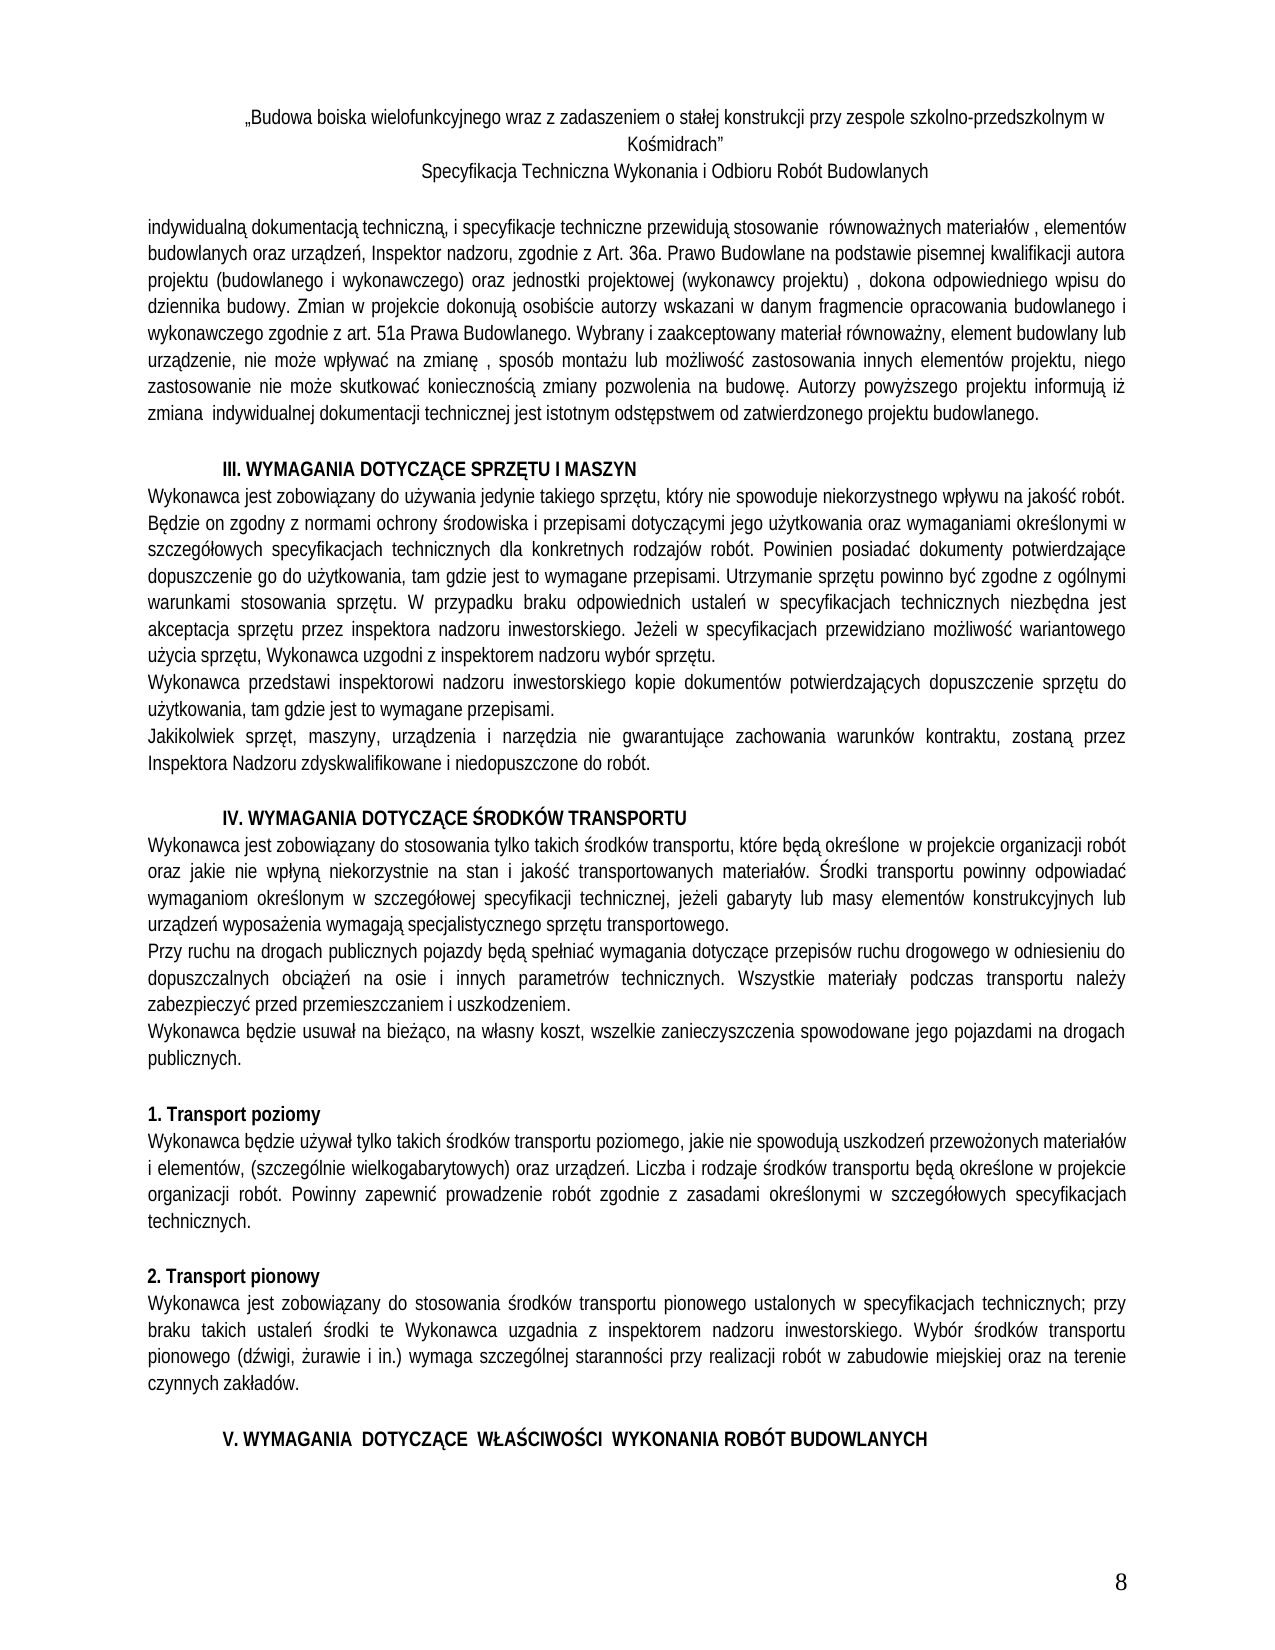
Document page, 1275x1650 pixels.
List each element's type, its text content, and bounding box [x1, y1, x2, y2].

text Wykonawca jest zobowiązany do używania jedynie takiego sprzętu, który nie spowoduje niekorzystnego wpływu na jakość robót. Będzie on zgodny z normami ochrony środowiska i przepisami dotyczącymi jego użytkowania oraz wymaganiami określonymi w szczegółowych specyfikacjach technicznych dla konkretnych rodzajów robót. Powinien posiadać dokumenty potwierdzające dopuszczenie go do użytkowania, tam gdzie jest to wymagane przepisami. Utrzymanie sprzętu powinno być zgodne z ogólnymi warunkami stosowania sprzętu. W przypadku braku odpowiednich ustaleń w specyfikacjach technicznych niezbędna jest akceptacja sprzętu przez inspektora nadzoru inwestorskiego. Jeżeli w specyfikacjach przewidziano możliwość wariantowego użycia sprzętu, Wykonawca uzgodni z inspektorem nadzoru wybór sprzętu. [148, 484, 1127, 667]
subtitle V. WYMAGANIA DOTYCZĄCE WŁAŚCIWOŚCI WYKONANIA ROBÓT BUDOWLANYCH [222, 1427, 1127, 1451]
text Wykonawca jest zobowiązany do stosowania tylko takich środków transportu, które będą określone w projekcie organizacji robót oraz jakie nie wpłyną niekorzystnie na stan i jakość transportowanych materiałów. Środki transportu powinny odpowiadać wymaganiom określonym w szczegółowej specyfikacji technicznej, jeżeli gabaryty lub masy elementów konstrukcyjnych lub urządzeń wyposażenia wymagają specjalistycznego sprzętu transportowego. [148, 832, 1127, 936]
subtitle IV. WYMAGANIA DOTYCZĄCE ŚRODKÓW TRANSPORTU [222, 806, 1127, 830]
text 1. Transport poziomy [148, 1102, 1127, 1126]
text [148, 215, 1127, 425]
text Przy ruchu na drogach publicznych pojazdy będą spełniać wymagania dotyczące przepisów ruchu drogowego w odniesieniu do dopuszczalnych obciążeń na osie i innych parametrów technicznych. Wszystkie materiały podczas transportu należy zabezpieczyć przed przemieszczaniem i uszkodzeniem. [148, 939, 1127, 1016]
text 2. Transport pionowy [147, 1264, 1127, 1288]
subtitle III. WYMAGANIA DOTYCZĄCE SPRZĘTU I MASZYN [222, 457, 1127, 481]
text Wykonawca będzie używał tylko takich środków transportu poziomego, jakie nie spowodują uszkodzeń przewożonych materiałów i elementów, (szczególnie wielkogabarytowych) oraz urządzeń. Liczba i rodzaje środków transportu będą określone w projekcie organizacji robót. Powinny zapewnić prowadzenie robót zgodnie z zasadami określonymi w szczegółowych specyfikacjach technicznych. [148, 1129, 1127, 1232]
text Wykonawca jest zobowiązany do stosowania środków transportu pionowego ustalonych w specyfikacjach technicznych; przy braku takich ustaleń środki te Wykonawca uzgadnia z inspektorem nadzoru inwestorskiego. Wybór środków transportu pionowego (dźwigi, żurawie i in.) wymaga szczególnej staranności przy realizacji robót w zabudowie miejskiej oraz na terenie czynnych zakładów. [148, 1291, 1127, 1395]
text Wykonawca będzie usuwał na bieżąco, na własny koszt, wszelkie zanieczyszczenia spowodowane jego pojazdami na drogach publicznych. [148, 1019, 1127, 1070]
text Wykonawca przedstawi inspektorowi nadzoru inwestorskiego kopie dokumentów potwierdzających dopuszczenie sprzętu do użytkowania, tam gdzie jest to wymagane przepisami. [148, 670, 1127, 721]
text Jakikolwiek sprzęt, maszyny, urządzenia i narzędzia nie gwarantujące zachowania warunków kontraktu, zostaną przez Inspektora Nadzoru zdyskwalifikowane i niedopuszczone do robót. [148, 724, 1127, 774]
